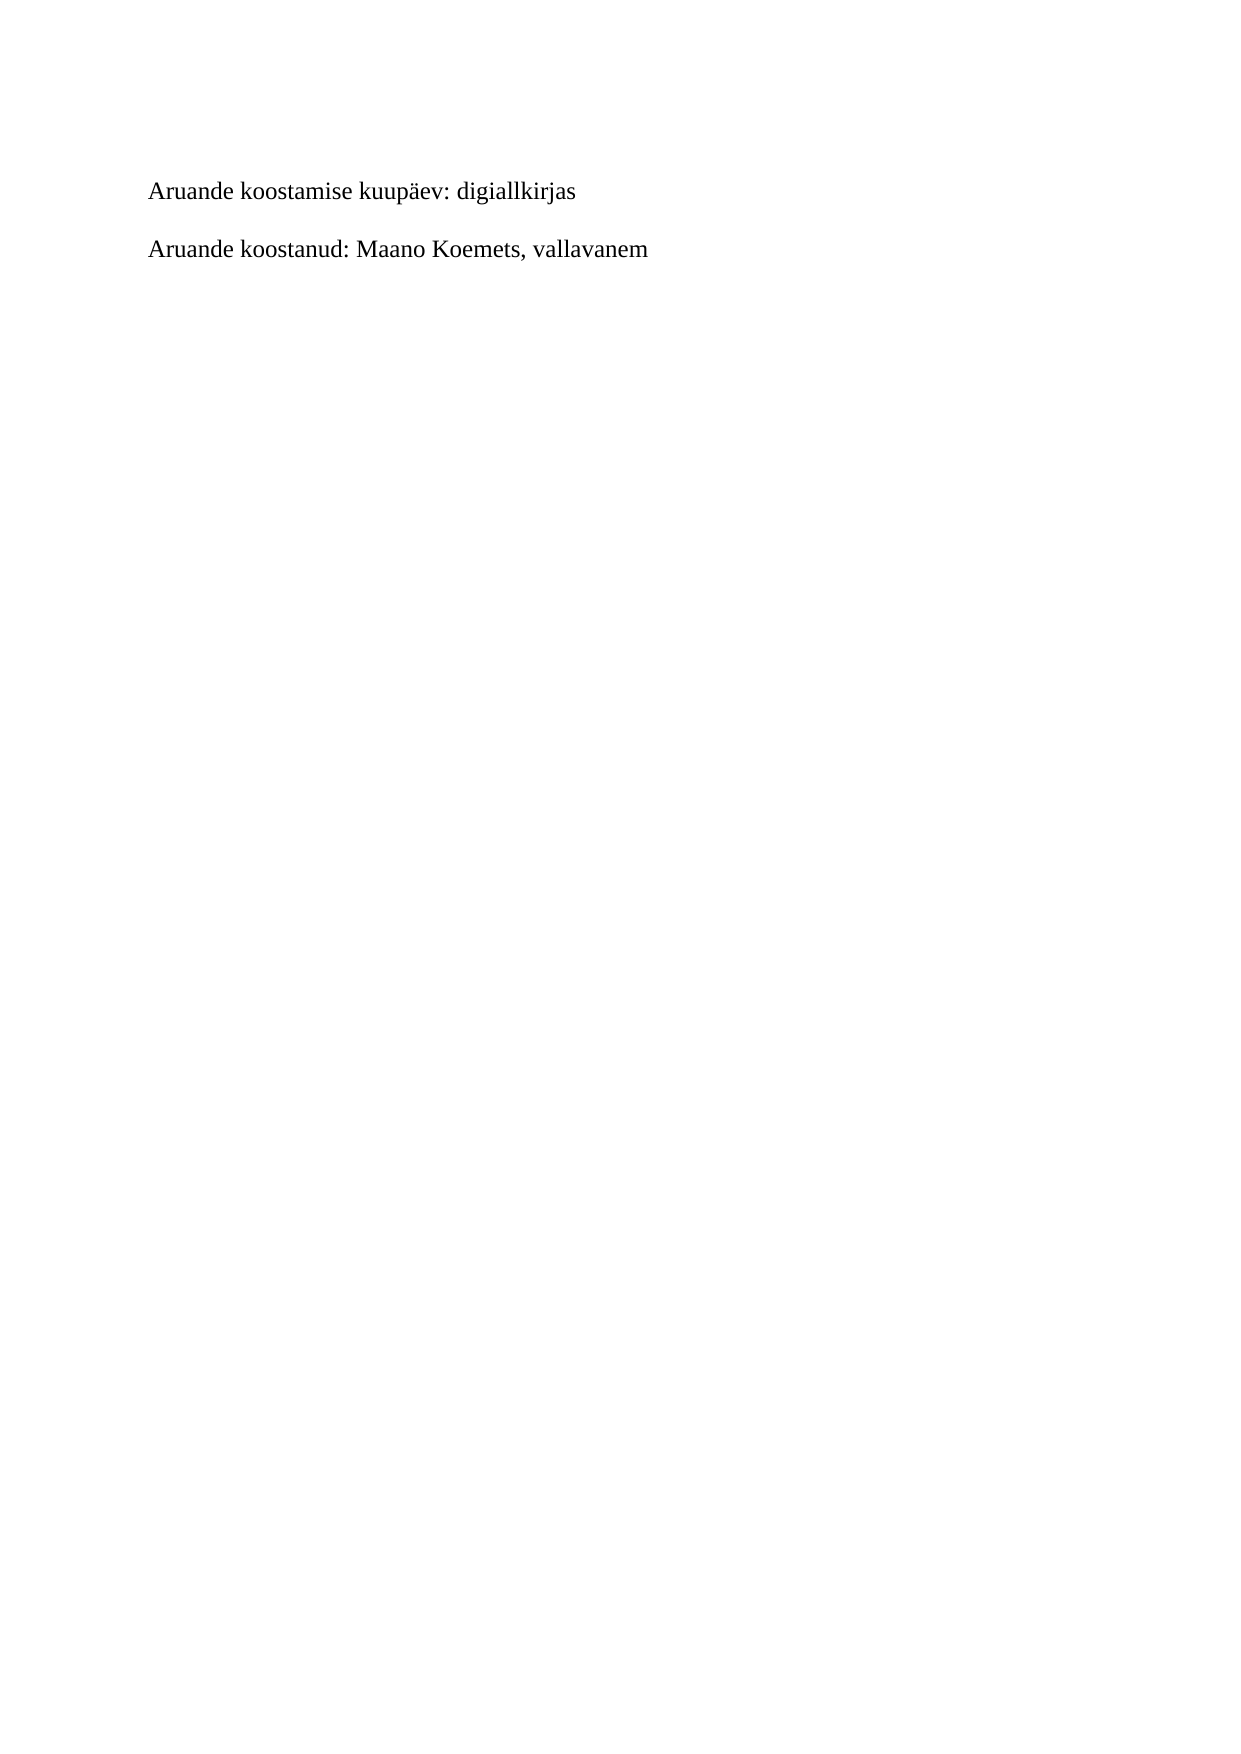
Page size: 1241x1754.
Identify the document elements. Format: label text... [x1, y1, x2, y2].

text Aruande koostanud: Maano Koemets, vallavanem [148, 234, 1093, 263]
text Aruande koostamise kuupäev: digiallkirjas [148, 176, 1093, 205]
